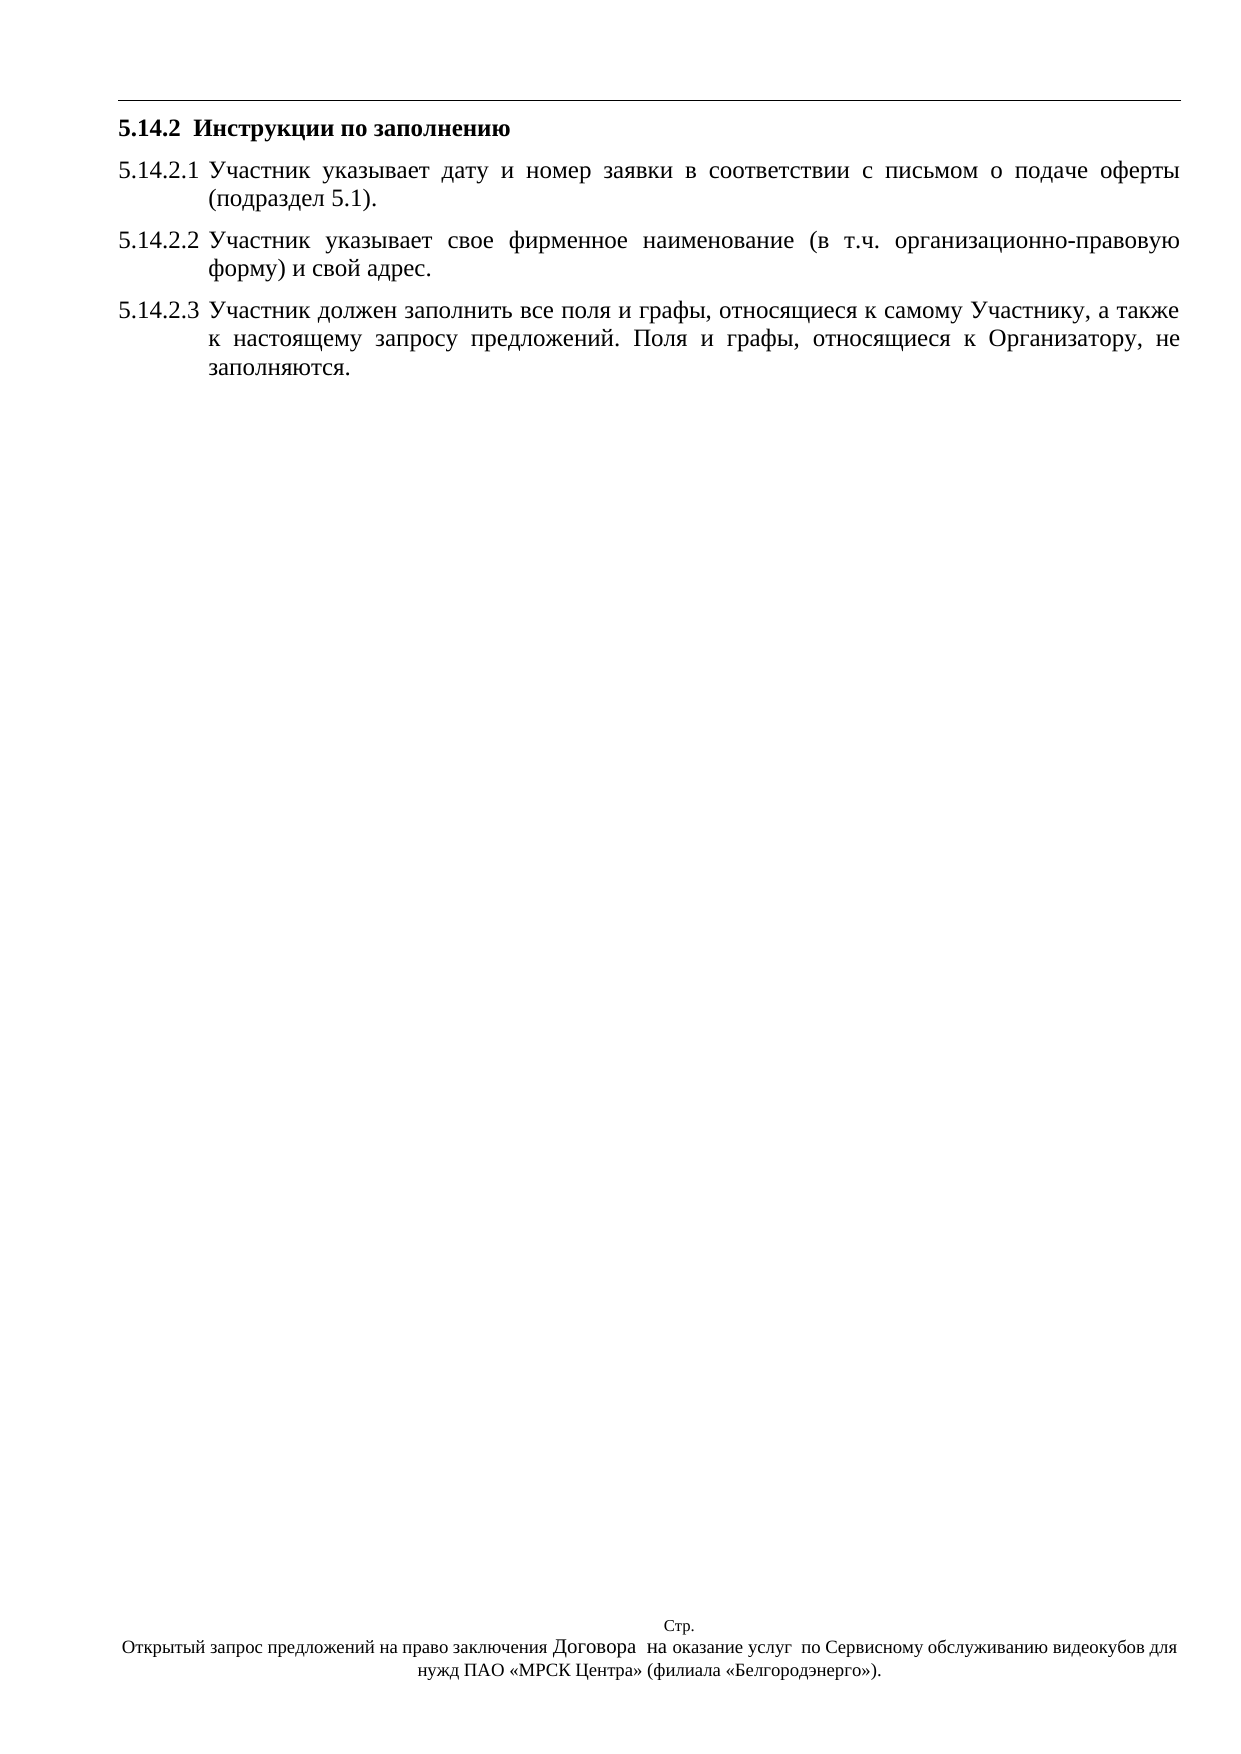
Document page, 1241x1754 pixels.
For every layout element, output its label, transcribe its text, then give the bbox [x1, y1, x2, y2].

list Участник должен заполнить все поля и графы, относящиеся к самому Участнику, а также к настоящему запросу предложений. Поля и графы, относящиеся к Организатору, не заполняются. [118, 295, 1181, 381]
list Участник указывает свое фирменное наименование (в т.ч. организационно-правовую форму) и свой адрес. [118, 225, 1181, 282]
list Участник указывает дату и номер заявки в соответствии с письмом о подаче оферты (подраздел 5.1). [118, 155, 1181, 212]
subtitle Инструкции по заполнению [118, 113, 1181, 142]
